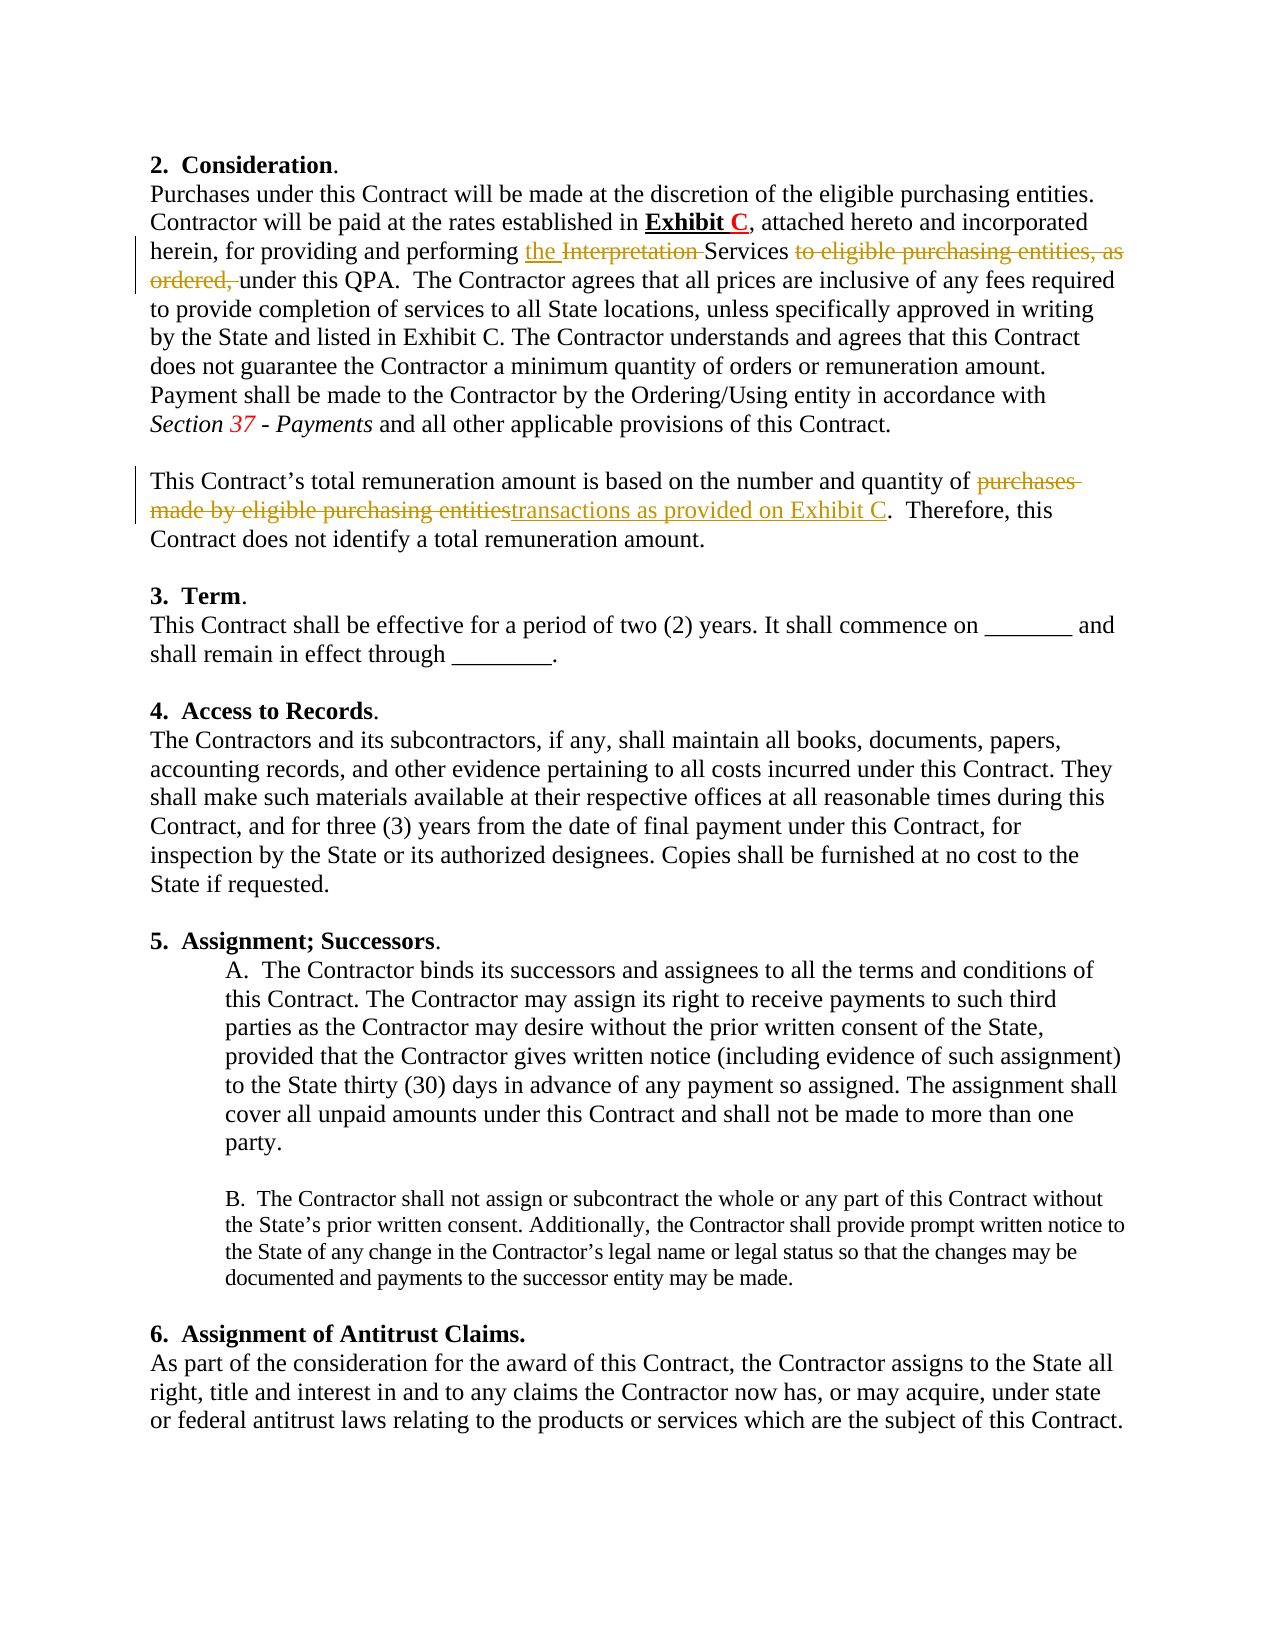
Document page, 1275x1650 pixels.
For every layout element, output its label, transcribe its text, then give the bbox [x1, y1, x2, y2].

text B. The Contractor shall not assign or subcontract the whole or any part of this Contract without the State’s prior written consent. Additionally, the Contractor shall provide prompt written notice to the State of any change in the Contractor’s legal name or legal status so that the changes may be documented and payments to the successor entity may be made. [225, 1185, 1125, 1290]
text This Contract’s total remuneration amount is based on the number and quantity of . Therefore, this Contract does not identify a total remuneration amount. [150, 466, 1125, 552]
text 3. Term. [150, 581, 1125, 610]
text As part of the consideration for the award of this Contract, the Contractor assigns to the State all right, title and interest in and to any claims the Contractor now has, or may acquire, under state or federal antitrust laws relating to the products or services which are the subject of this Contract. [150, 1348, 1125, 1434]
text 6. Assignment of Antitrust Claims. [150, 1319, 1125, 1348]
text 5. Assignment; Successors. [150, 926, 1125, 955]
text A. The Contractor binds its successors and assignees to all the terms and conditions of this Contract. The Contractor may assign its right to receive payments to such third parties as the Contractor may desire without the prior written consent of the State, provided that the Contractor gives written notice (including evidence of such assignment) to the State thirty (30) days in advance of any payment so assigned. The assignment shall cover all unpaid amounts under this Contract and shall not be made to more than one party. [225, 955, 1125, 1156]
text The Contractors and its subcontractors, if any, shall maintain all books, documents, papers, accounting records, and other evidence pertaining to all costs incurred under this Contract. They shall make such materials available at their respective offices at all reasonable times during this Contract, and for three (3) years from the date of final payment under this Contract, for inspection by the State or its authorized designees. Copies shall be furnished at no cost to the State if requested. [150, 725, 1125, 897]
text Purchases under this Contract will be made at the discretion of the eligible purchasing entities. Contractor will be paid at the rates established in Exhibit C, attached hereto and incorporated herein, for providing and performing Services under this QPA. The Contractor agrees that all prices are inclusive of any fees required to provide completion of services to all State locations, unless specifically approved in writing by the State and listed in Exhibit C. The Contractor understands and agrees that this Contract does not guarantee the Contractor a minimum quantity of orders or remuneration amount. Payment shall be made to the Contractor by the Ordering/Using entity in accordance with Section 37 - Payments and all other applicable provisions of this Contract. [150, 179, 1125, 437]
text 2. Consideration. [150, 150, 1125, 179]
text 4. Access to Records. [150, 696, 1125, 725]
text This Contract shall be effective for a period of two (2) years. It shall commence on _______ and shall remain in effect through ________. [150, 610, 1125, 667]
